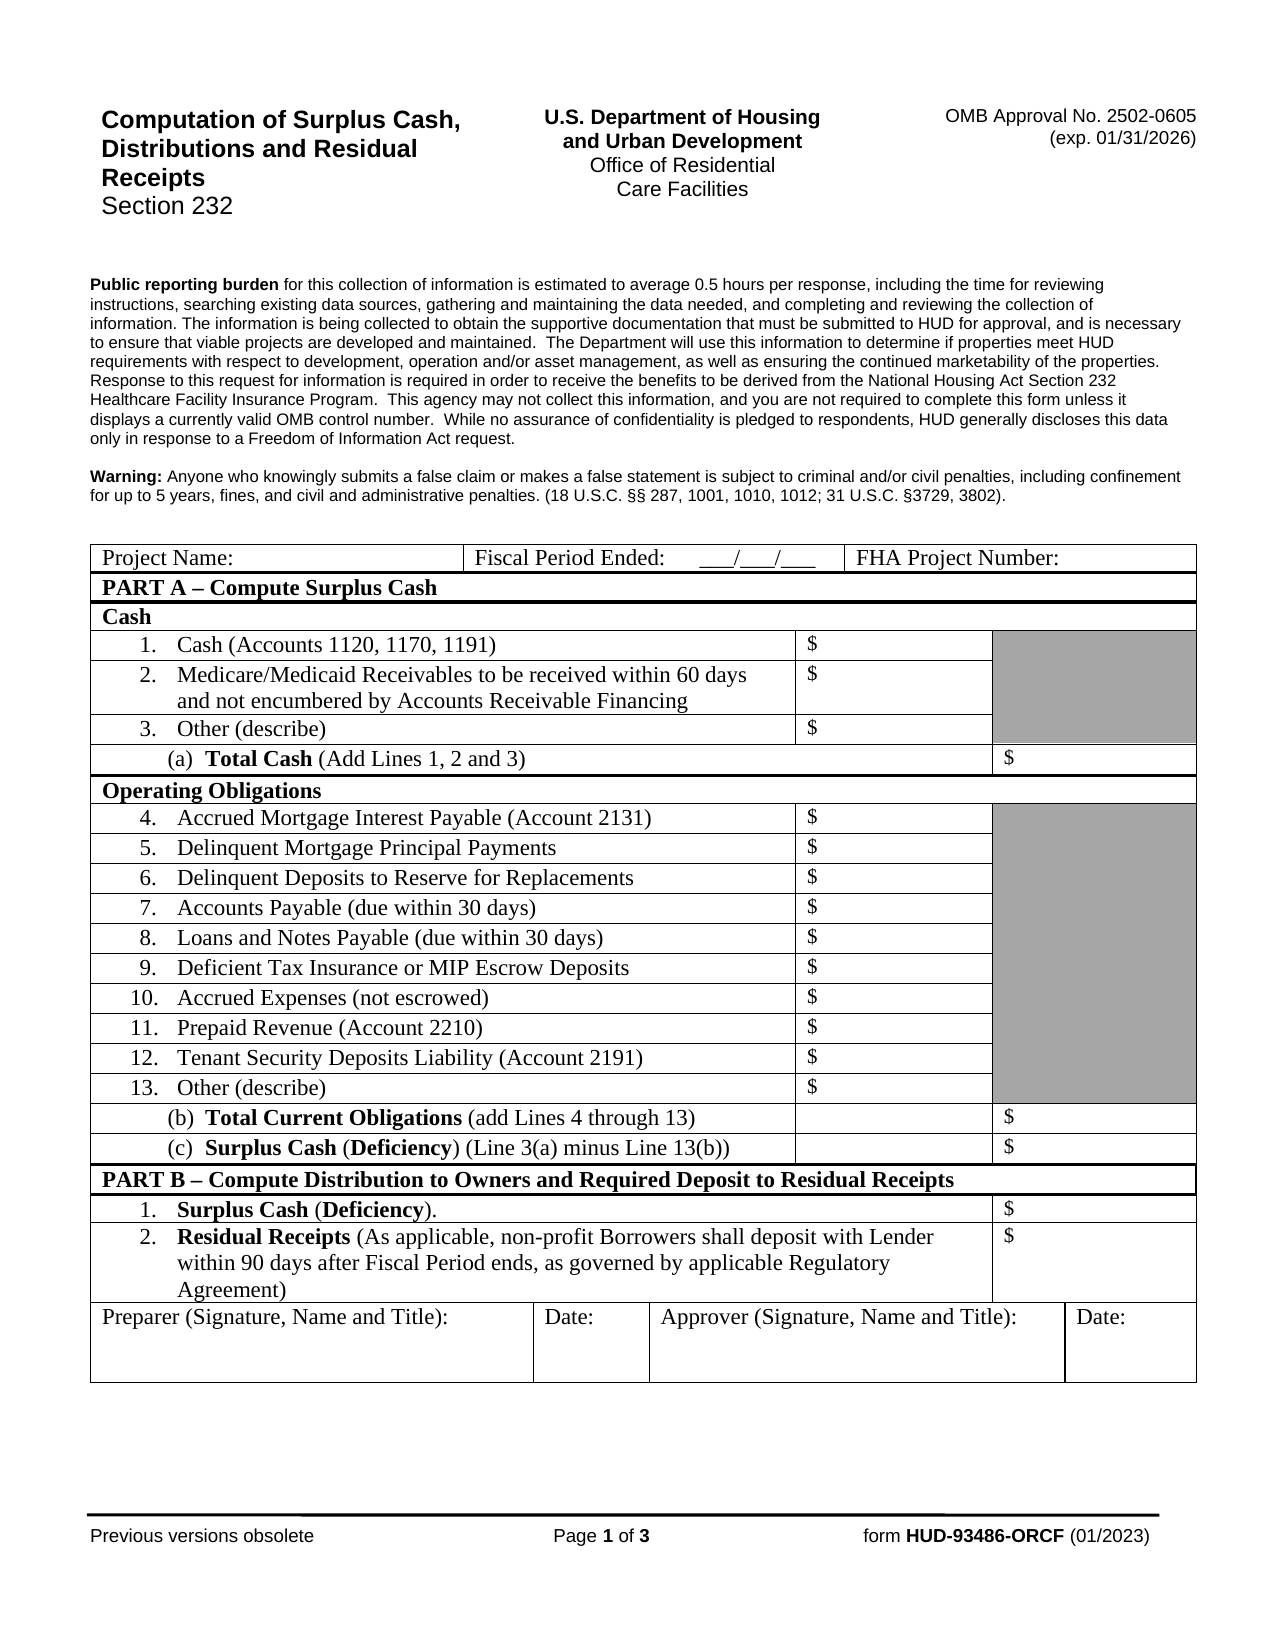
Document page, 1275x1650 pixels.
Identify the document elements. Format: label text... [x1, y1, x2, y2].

text Warning: Anyone who knowingly submits a false claim or makes a false statement is subject to criminal and/or civil penalties, including confinement for up to 5 years, fines, and civil and administrative penalties. (18 U.S.C. §§ 287, 1001, 1010, 1012; 31 U.S.C. §3729, 3802). [90, 467, 1185, 505]
table_cell Surplus Cash (Deficiency). [91, 1196, 992, 1222]
table_cell $ [796, 804, 992, 833]
table_cell Delinquent Deposits to Reserve for Replacements [91, 864, 795, 893]
table_cell Preparer (Signature, Name and Title): [91, 1303, 533, 1382]
table_cell $ [796, 834, 992, 863]
table_cell $ [796, 715, 992, 743]
table_cell $ [796, 924, 992, 953]
table_cell $ [993, 745, 1196, 773]
table_cell Accrued Mortgage Interest Payable (Account 2131) [91, 804, 795, 833]
table_cell PART A – Compute Surplus Cash [91, 574, 1196, 600]
table_cell Accounts Payable (due within 30 days) [91, 894, 795, 923]
table_cell $ [993, 1223, 1196, 1302]
table_cell PART B – Compute Distribution to Owners and Required Deposit to Residual Receipts [91, 1166, 1195, 1192]
table_cell $ [796, 661, 992, 713]
table_cell $ [993, 1196, 1196, 1222]
table_cell [993, 631, 1196, 743]
table_cell Date: [1066, 1303, 1196, 1382]
table_header U.S. Department of Housing and Urban Development Office of Residential Care Facilities [486, 105, 879, 246]
table_cell Medicare/Medicaid Receivables to be received within 60 days and not encumbered by Accounts Receivable Financing [91, 661, 795, 713]
table_cell Surplus Cash (Deficiency) (Line 3(a) minus Line 13(b)) [91, 1134, 795, 1163]
table_cell Accrued Expenses (not escrowed) [91, 984, 795, 1013]
table_header FHA Project Number: [845, 545, 1196, 571]
table_cell Total Cash (Add Lines 1, 2 and 3) [91, 745, 992, 773]
table_header Computation of Surplus Cash, Distributions and Residual Receipts Section 232 [90, 105, 486, 246]
table_cell Other (describe) [91, 1074, 795, 1103]
table_cell $ [796, 864, 992, 893]
table_header Fiscal Period Ended: ___/___/___ [464, 545, 844, 571]
table_cell $ [796, 984, 992, 1013]
table_cell Cash (Accounts 1120, 1170, 1191) [91, 631, 795, 660]
table_cell Cash [91, 604, 1196, 630]
table_cell $ [796, 954, 992, 983]
text Public reporting burden for this collection of information is estimated to average 0.5 hours per response, including the time for reviewing instructions, searching existing data sources, gathering and maintaining the data needed, and completing and reviewing the collection of information. The information is being collected to obtain the supportive documentation that must be submitted to HUD for approval, and is necessary to ensure that viable projects are developed and maintained. The Department will use this information to determine if properties meet HUD requirements with respect to development, operation and/or asset management, as well as ensuring the continued marketability of the properties. Response to this request for information is required in order to receive the benefits to be derived from the National Housing Act Section 232 Healthcare Facility Insurance Program. This agency may not collect this information, and you are not required to complete this form unless it displays a currently valid OMB control number. While no assurance of confidentiality is pledged to respondents, HUD generally discloses this data only in response to a Freedom of Information Act request. [90, 275, 1185, 448]
table_cell Other (describe) [91, 715, 795, 743]
table_cell $ [796, 894, 992, 923]
table_cell $ [993, 1134, 1196, 1163]
table_cell Delinquent Mortgage Principal Payments [91, 834, 795, 863]
table_cell $ [796, 631, 992, 660]
table_cell $ [796, 1044, 992, 1073]
table_header Project Name: [91, 545, 463, 571]
table_cell $ [993, 1104, 1196, 1133]
table_cell Loans and Notes Payable (due within 30 days) [91, 924, 795, 953]
table_cell Deficient Tax Insurance or MIP Escrow Deposits [91, 954, 795, 983]
table_cell Tenant Security Deposits Liability (Account 2191) [91, 1044, 795, 1073]
table_cell Approver (Signature, Name and Title): [650, 1303, 1064, 1382]
table_cell Date: [534, 1303, 649, 1382]
table_cell [993, 804, 1196, 1103]
table_cell Total Current Obligations (add Lines 4 through 13) [91, 1104, 795, 1133]
table_cell $ [796, 1014, 992, 1043]
table_cell [796, 1104, 992, 1133]
table_cell [796, 1134, 992, 1163]
table_cell $ [796, 1074, 992, 1103]
table_header OMB Approval No. 2502-0605 (exp. 01/31/2026) [879, 105, 1207, 246]
table_cell Operating Obligations [91, 777, 1196, 803]
table_cell Residual Receipts (As applicable, non-profit Borrowers shall deposit with Lender within 90 days after Fiscal Period ends, as governed by applicable Regulatory Agreement) [91, 1223, 992, 1302]
table_cell Prepaid Revenue (Account 2210) [91, 1014, 795, 1043]
